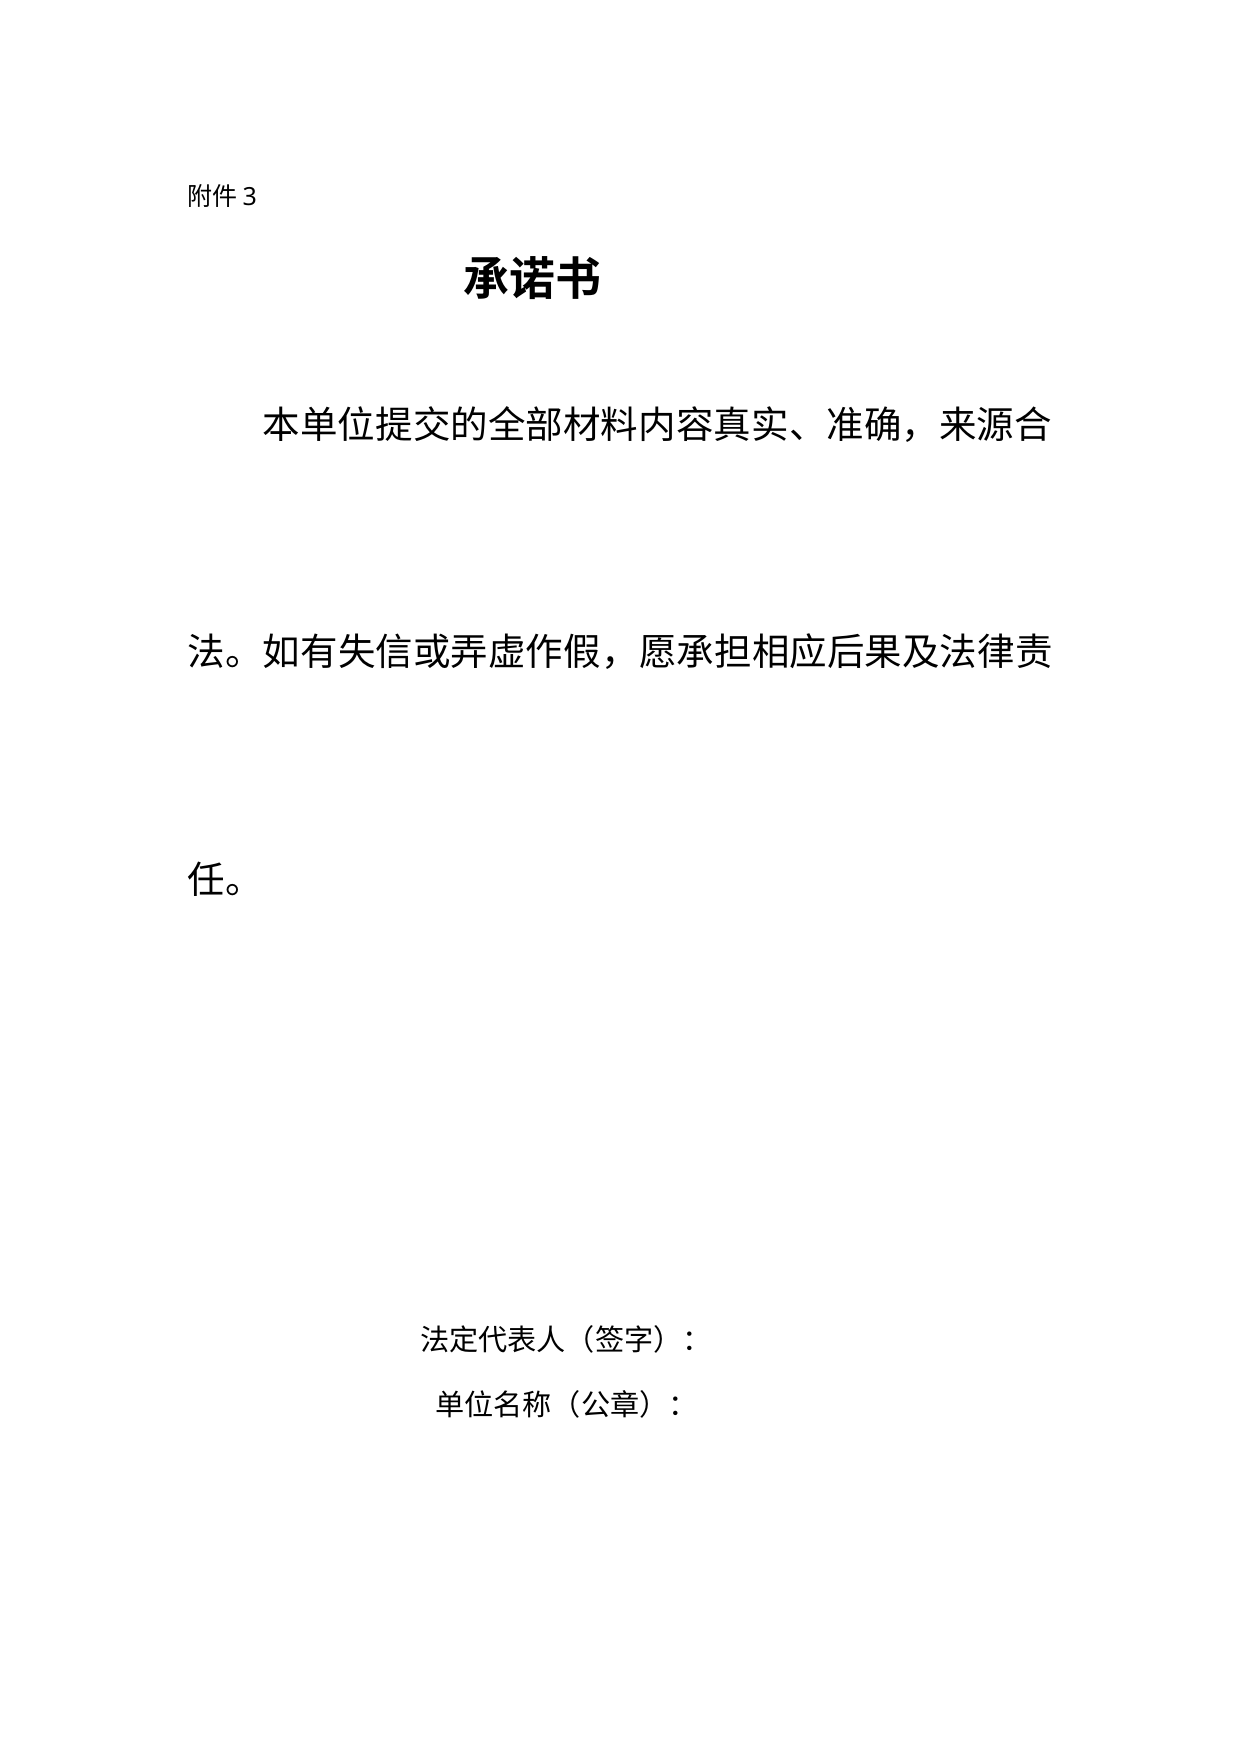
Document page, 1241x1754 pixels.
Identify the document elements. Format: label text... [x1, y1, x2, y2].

text 附件3 [187, 162, 1053, 227]
text 法定代表人（签字）： [187, 1305, 1053, 1370]
text 承诺书 [187, 227, 1053, 324]
text 单位名称（公章）： [187, 1370, 1053, 1435]
text 本单位提交的全部材料内容真实、准确，来源合法。如有失信或弄虚作假，愿承担相应后果及法律责任。 [187, 389, 1053, 909]
